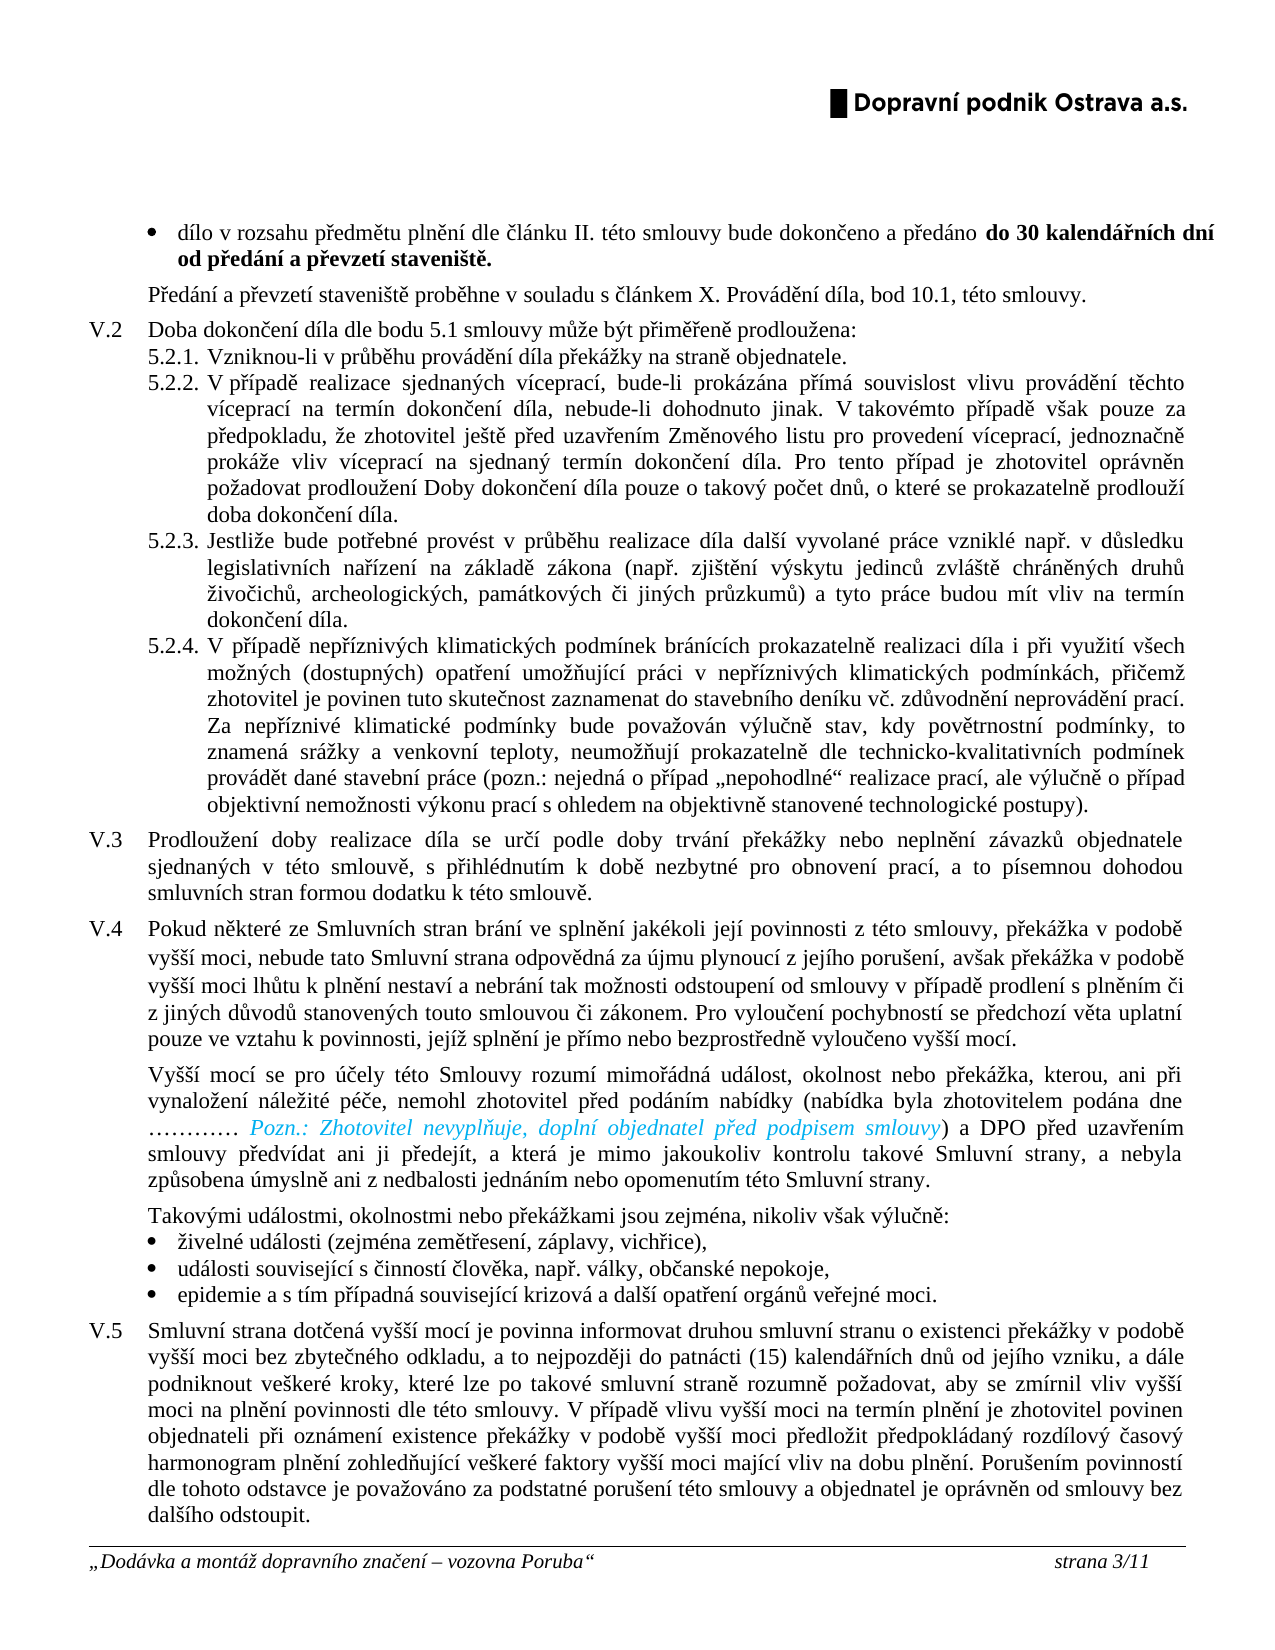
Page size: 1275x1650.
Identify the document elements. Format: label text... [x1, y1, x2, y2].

list Prodloužení doby realizace díla se určí podle doby trvání překážky nebo neplnění závazků objednatele sjednaných v této smlouvě, s přihlédnutím k době nezbytné pro obnovení prací, a to písemnou dohodou smluvních stran formou dodatku k této smlouvě. [89, 826, 1184, 906]
list epidemie a s tím případná související krizová a další opatření orgánů veřejné moci. [148, 1281, 1186, 1307]
list události související s činností člověka, např. války, občanské nepokoje, [148, 1255, 1186, 1281]
list V případě nepříznivých klimatických podmínek bránících prokazatelně realizaci díla i při využití všech možných (dostupných) opatření umožňující práci v nepříznivých klimatických podmínkách, přičemž zhotovitel je povinen tuto skutečnost zaznamenat do stavebního deníku vč. zdůvodnění neprovádění prací. Za nepříznivé klimatické podmínky bude považován výlučně stav, kdy povětrnostní podmínky, to znamená srážky a venkovní teploty, neumožňují prokazatelně dle technicko-kvalitativních podmínek provádět dané stavební práce (pozn.: nejedná o případ „nepohodlné“ realizace prací, ale výlučně o případ objektivní nemožnosti výkonu prací s ohledem na objektivně stanovené technologické postupy). [148, 633, 1186, 817]
picture [830, 89, 1187, 118]
list Vzniknou-li v průběhu provádění díla překážky na straně objednatele. [148, 343, 1186, 369]
text Takovými událostmi, okolnostmi nebo překážkami jsou zejména, nikoliv však výlučně: [148, 1202, 1184, 1228]
list Smluvní strana dotčená vyšší mocí je povinna informovat druhou smluvní stranu o existenci překážky v podobě vyšší moci bez zbytečného odkladu, a to nejpozději do patnácti (15) kalendářních dnů od jejího vzniku, a dále podniknout veškeré kroky, které lze po takové smluvní straně rozumně požadovat, aby se zmírnil vliv vyšší moci na plnění povinnosti dle této smlouvy. V případě vlivu vyšší moci na termín plnění je zhotovitel povinen objednateli při oznámení existence překážky v podobě vyšší moci předložit předpokládaný rozdílový časový harmonogram plnění zohledňující veškeré faktory vyšší moci mající vliv na dobu plnění. Porušením povinností dle tohoto odstavce je považováno za podstatné porušení této smlouvy a objednatel je oprávněn od smlouvy bez dalšího odstoupit. [89, 1317, 1184, 1528]
text Předání a převzetí staveniště proběhne v souladu s článkem X. Provádění díla, bod 10.1, této smlouvy. [148, 281, 1214, 307]
list živelné události (zejména zemětřesení, záplavy, vichřice), [148, 1228, 1186, 1255]
list Jestliže bude potřebné provést v průběhu realizace díla další vyvolané práce vzniklé např. v důsledku legislativních nařízení na základě zákona (např. zjištění výskytu jedinců zvláště chráněných druhů živočichů, archeologických, památkových či jiných průzkumů) a tyto práce budou mít vliv na termín dokončení díla. [148, 527, 1186, 633]
list Pokud některé ze Smluvních stran brání ve splnění jakékoli její povinnosti z této smlouvy, překážka v podobě vyšší moci, nebude tato Smluvní strana odpovědná za újmu plynoucí z jejího porušení, avšak překážka v podobě vyšší moci lhůtu k plnění nestaví a nebrání tak možnosti odstoupení od smlouvy v případě prodlení s plněním či z jiných důvodů stanovených touto smlouvou či zákonem. Pro vyloučení pochybností se předchozí věta uplatní pouze ve vztahu k povinnosti, jejíž splnění je přímo nebo bezprostředně vyloučeno vyšší mocí. [89, 915, 1184, 1052]
list V případě realizace sjednaných víceprací, bude-li prokázána přímá souvislost vlivu provádění těchto víceprací na termín dokončení díla, nebude-li dohodnuto jinak. V takovémto případě však pouze za předpokladu, že zhotovitel ještě před uzavřením Změnového listu pro provedení víceprací, jednoznačně prokáže vliv víceprací na sjednaný termín dokončení díla. Pro tento případ je zhotovitel oprávněn požadovat prodloužení Doby dokončení díla pouze o takový počet dnů, o které se prokazatelně prodlouží doba dokončení díla. [148, 369, 1186, 527]
text Vyšší mocí se pro účely této Smlouvy rozumí mimořádná událost, okolnost nebo překážka, kterou, ani při vynaložení náležité péče, nemohl zhotovitel před podáním nabídky (nabídka byla zhotovitelem podána dne ………… Pozn.: Zhotovitel nevyplňuje, doplní objednatel před podpisem smlouvy) a DPO před uzavřením smlouvy předvídat ani ji předejít, a která je mimo jakoukoliv kontrolu takové Smluvní strany, a nebyla způsobena úmyslně ani z nedbalosti jednáním nebo opomenutím této Smluvní strany. [148, 1061, 1184, 1193]
list Doba dokončení díla dle bodu 5.1 smlouvy může být přiměřeně prodloužena: [89, 316, 1184, 343]
list dílo v rozsahu předmětu plnění dle článku II. této smlouvy bude dokončeno a předáno do 30 kalendářních dní od předání a převzetí staveniště. [148, 218, 1214, 271]
